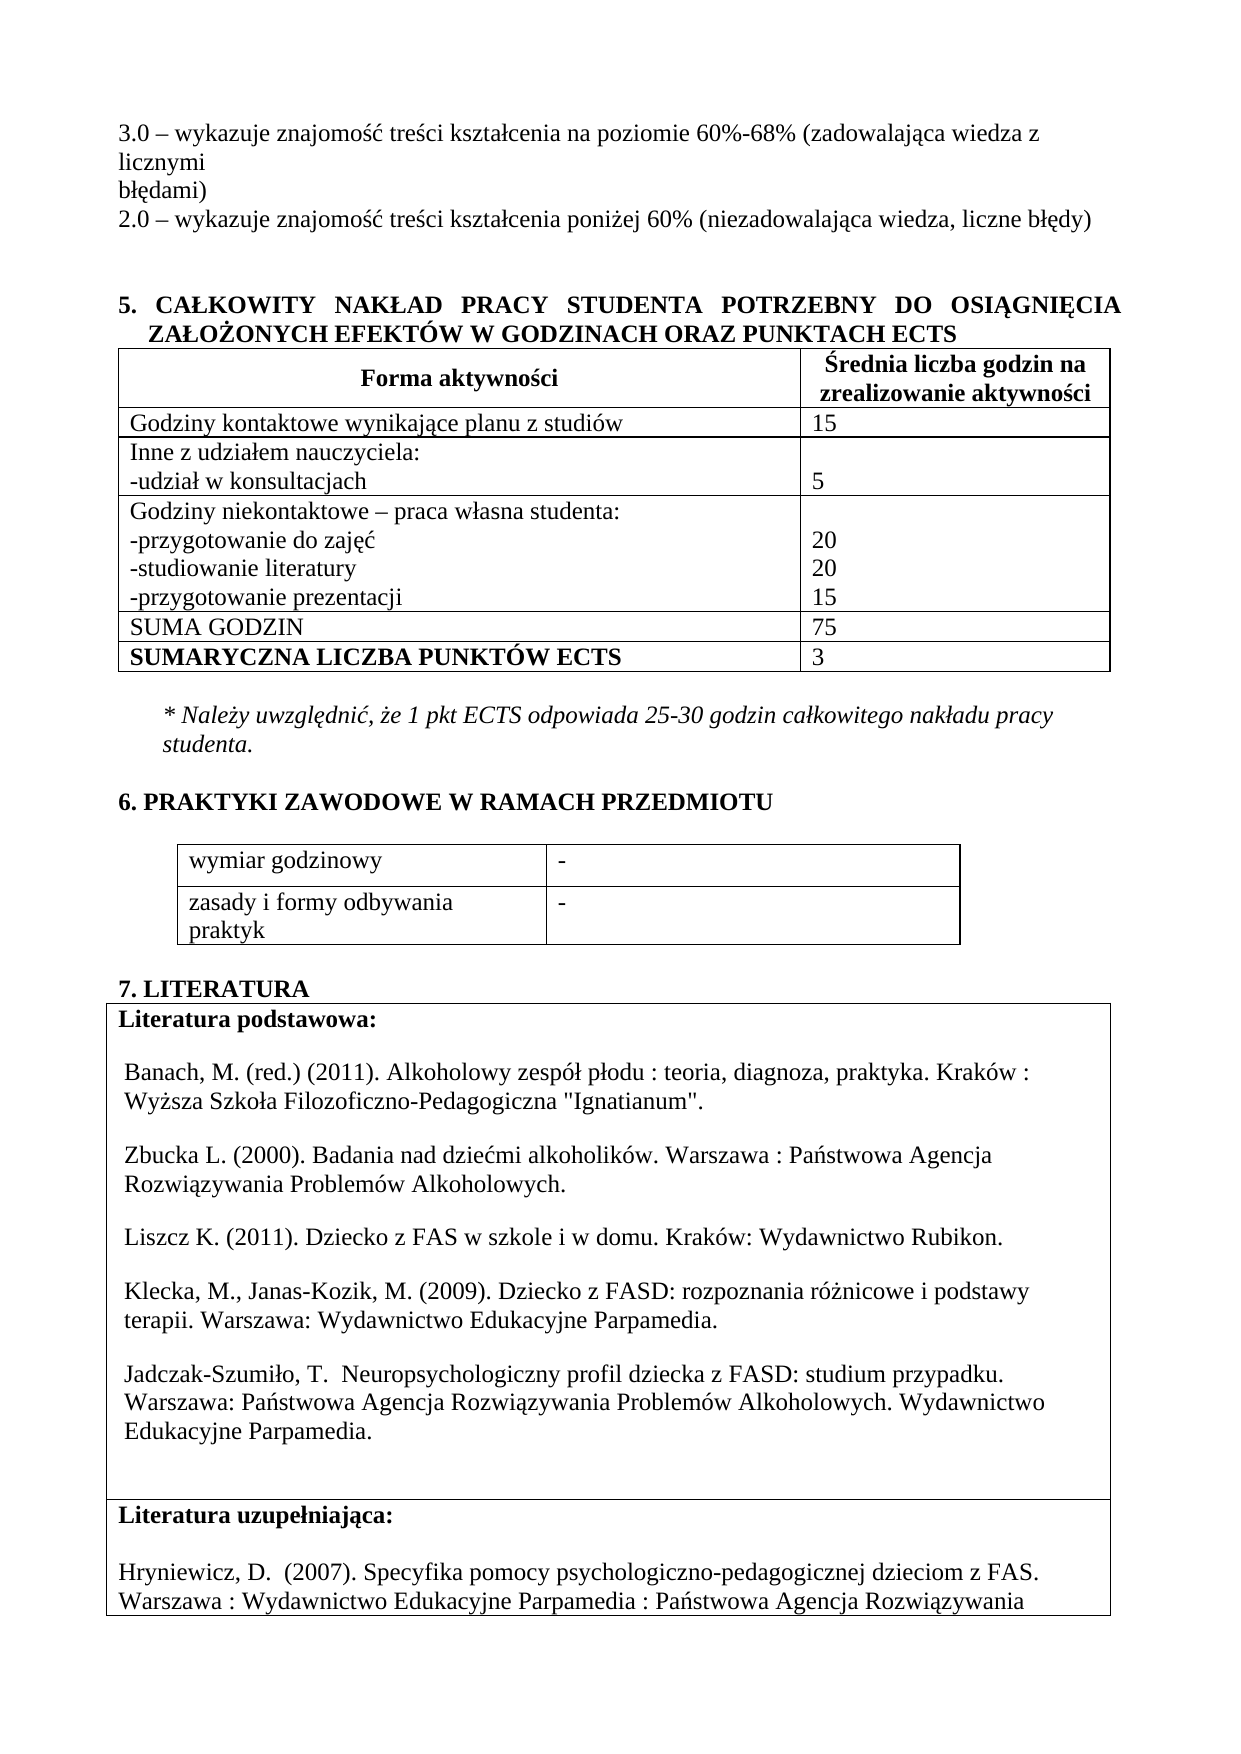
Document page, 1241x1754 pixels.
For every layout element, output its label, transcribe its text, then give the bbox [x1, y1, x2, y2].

table_header Średnia liczba godzin na zrealizowanie aktywności [801, 349, 1109, 407]
table_cell 20 20 15 [801, 496, 1109, 611]
text 6. PRAKTYKI ZAWODOWE W RAMACH PRZEDMIOTU [118, 787, 1122, 815]
table_cell 75 [801, 612, 1109, 641]
table_cell Inne z udziałem nauczyciela: -udział w konsultacjach [119, 438, 800, 495]
table_cell SUMARYCZNA LICZBA PUNKTÓW ECTS [119, 642, 800, 671]
table_cell 15 [801, 408, 1109, 436]
text 5. CAŁKOWITY NAKŁAD PRACY STUDENTA POTRZEBNY DO OSIĄGNIĘCIA ZAŁOŻONYCH EFEKTÓW W GODZINACH ORAZ PUNKTACH ECTS [118, 291, 1122, 348]
table_cell SUMA GODZIN [119, 612, 800, 641]
text 3.0 – wykazuje znajomość treści kształcenia na poziomie 60%-68% (zadowalająca wiedza z licznymi [118, 118, 1122, 176]
table_header Forma aktywności [119, 349, 800, 407]
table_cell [107, 1500, 1110, 1615]
table_header Literatura podstawowa: Banach, M. (red.) (2011). Alkoholowy zespół płodu : teoria, diagnoza, praktyka. Kraków : Wyższa Szkoła Filozoficzno-Pedagogiczna "Ignatianum". Zbucka L. (2000). Badania nad dziećmi alkoholików. Warszawa : Państwowa Agencja Rozwiązywania Problemów Alkoholowych. Liszcz K. (2011). Dziecko z FAS w szkole i w domu. Kraków: Wydawnictwo Rubikon. Klecka, M., Janas-Kozik, M. (2009). Dziecko z FASD: rozpoznania różnicowe i podstawy terapii. Warszawa: Wydawnictwo Edukacyjne Parpamedia. Jadczak-Szumiło, T. Neuropsychologiczny profil dziecka z FASD: studium przypadku. Warszawa: Państwowa Agencja Rozwiązywania Problemów Alkoholowych. Wydawnictwo Edukacyjne Parpamedia. [107, 1004, 1110, 1499]
table_cell zasady i formy odbywania praktyk [178, 887, 546, 944]
table_header - [547, 845, 959, 886]
table_cell 3 [801, 642, 1109, 671]
table_cell Godziny kontaktowe wynikające planu z studiów [119, 408, 800, 436]
table_cell 5 [801, 438, 1109, 495]
text 7. LITERATURA [118, 974, 1122, 1003]
text 2.0 – wykazuje znajomość treści kształcenia poniżej 60% (niezadowalająca wiedza, liczne błędy) [118, 204, 1122, 233]
table_cell - [547, 887, 959, 944]
table_cell Godziny niekontaktowe – praca własna studenta: -przygotowanie do zajęć -studiowanie literatury -przygotowanie prezentacji [119, 496, 800, 611]
text * Należy uwzględnić, że 1 pkt ECTS odpowiada 25-30 godzin całkowitego nakładu pracy studenta. [162, 700, 1122, 758]
text błędami) [118, 176, 1122, 204]
table_header wymiar godzinowy [178, 845, 546, 886]
